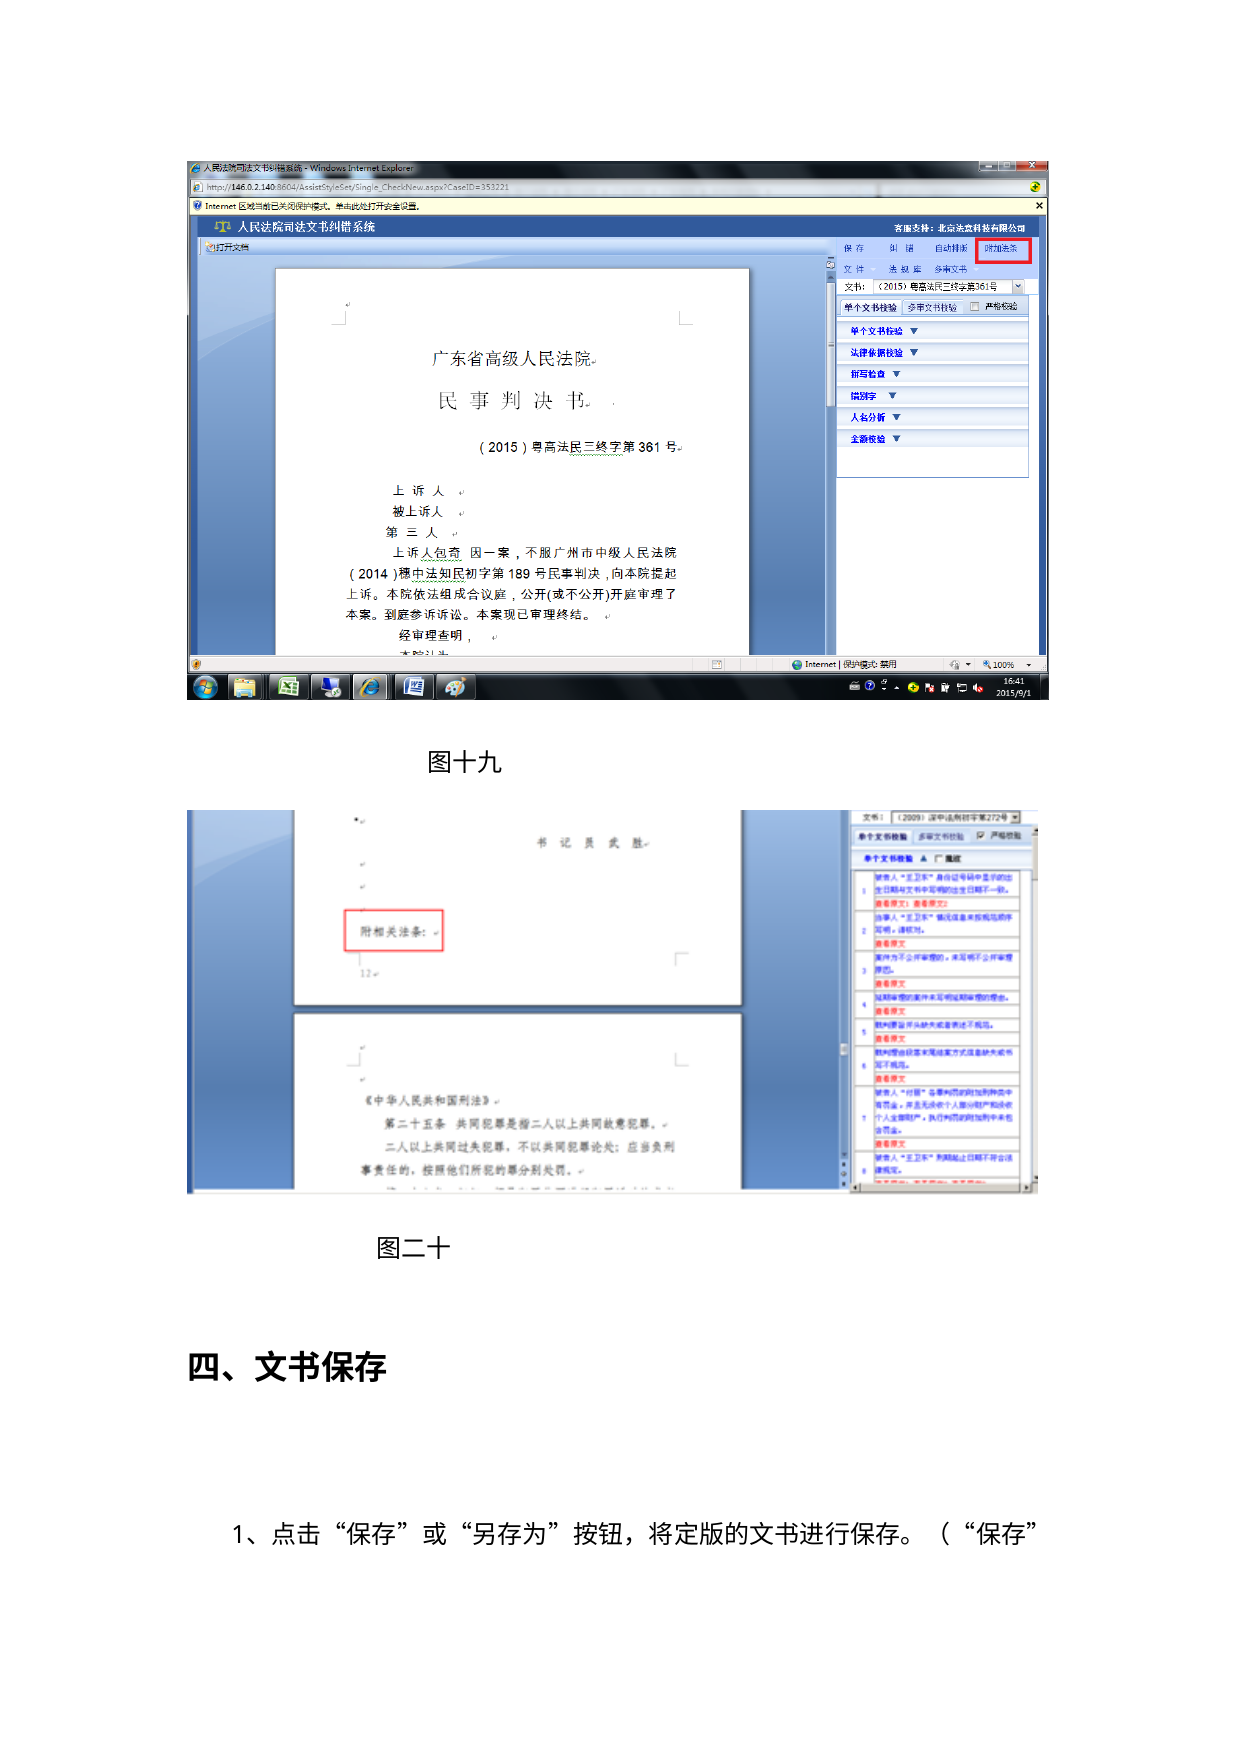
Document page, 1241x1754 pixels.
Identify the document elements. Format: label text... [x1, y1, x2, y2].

picture [187, 161, 1049, 700]
subtitle 四、文书保存 [187, 1333, 1053, 1398]
picture [187, 810, 1038, 1196]
text 图十九 [187, 728, 1053, 793]
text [187, 1500, 1053, 1565]
text 图二十 [187, 1214, 1053, 1279]
